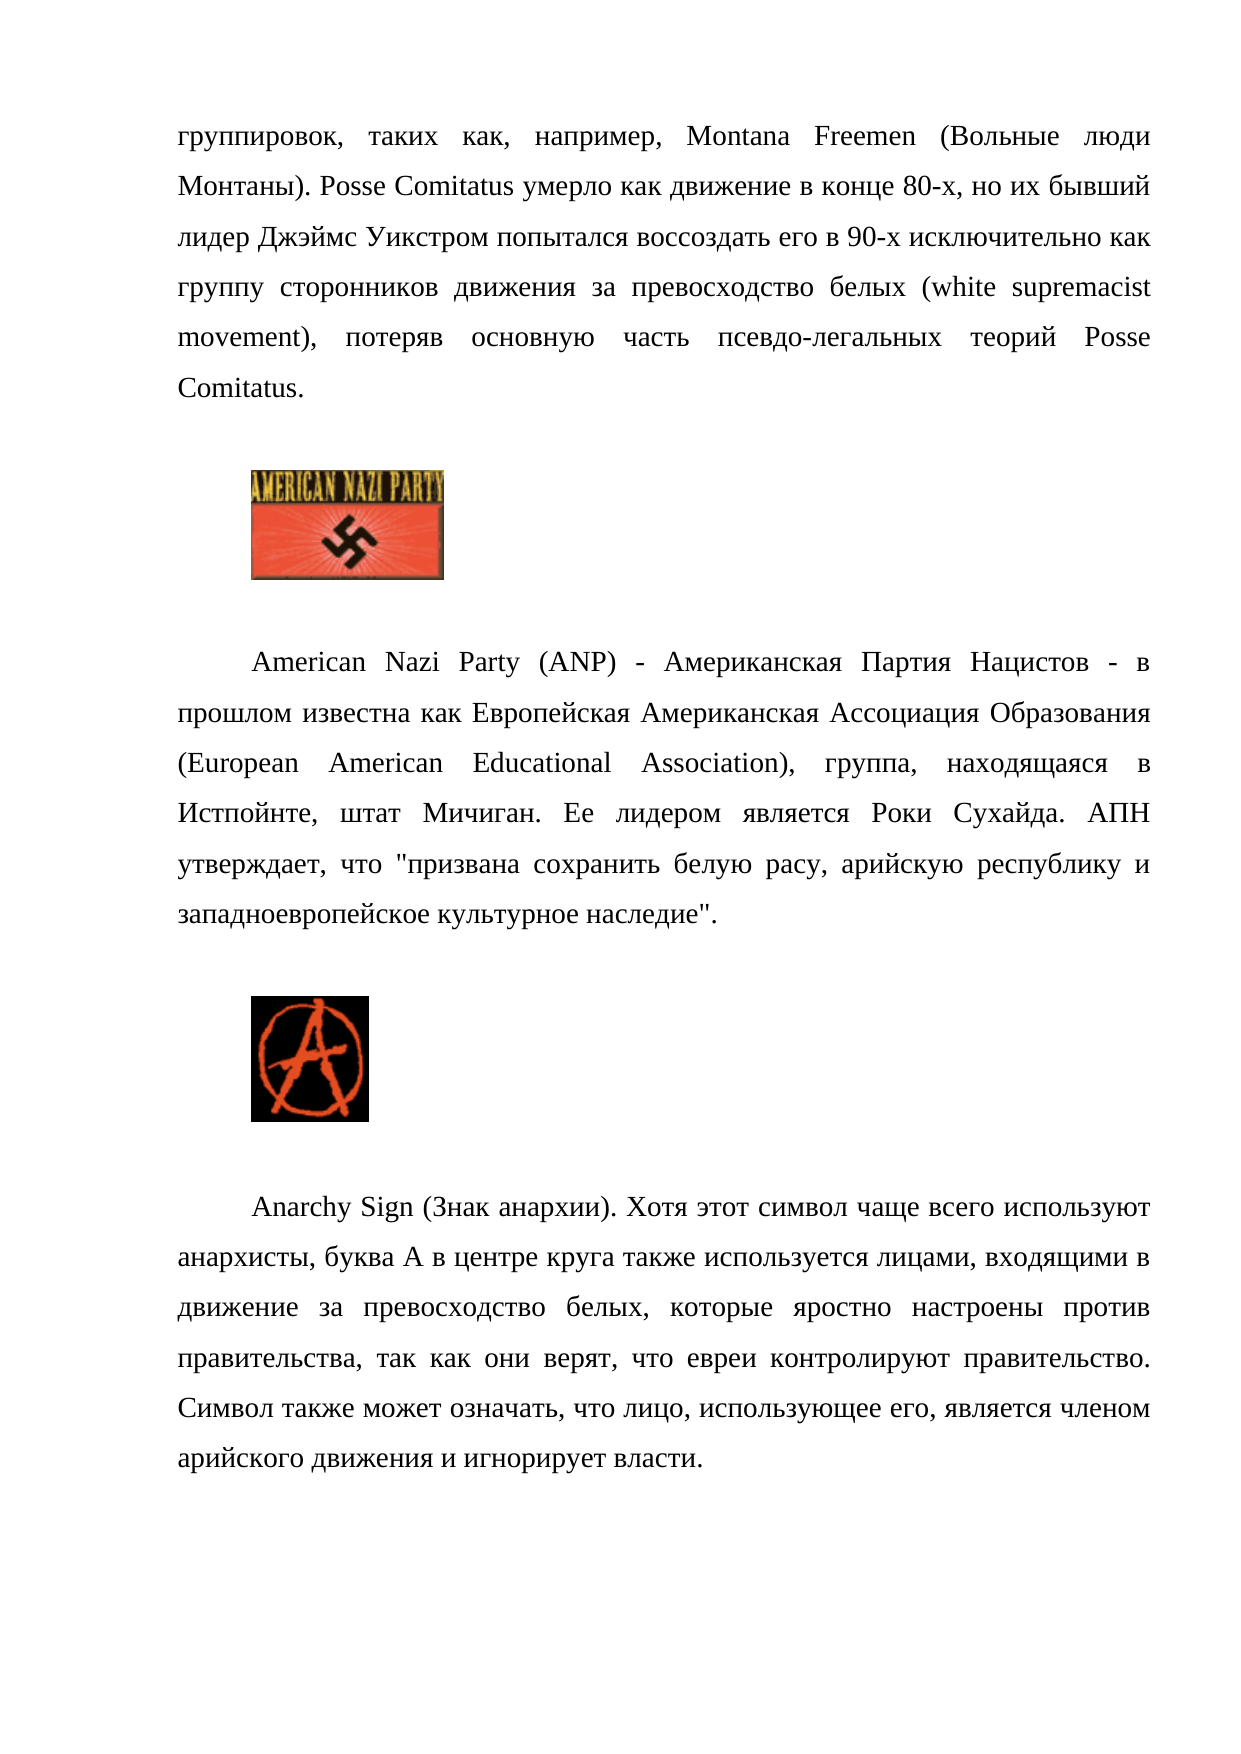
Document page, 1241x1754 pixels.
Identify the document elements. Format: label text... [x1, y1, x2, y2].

text Anarchy Sign (Знак анархии). Хотя этот символ чаще всего используют анархисты, буква А в центре круга также используется лицами, входящими в движение за превосходство белых, которые яростно настроены против правительства, так как они верят, что евреи контролируют правительство. Символ также может означать, что лицо, использующее его, является членом арийского движения и игнорирует власти. [177, 1189, 1152, 1474]
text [177, 118, 1152, 403]
picture [251, 470, 444, 580]
picture [251, 996, 369, 1122]
text American Nazi Party (ANP) - Американская Партия Нацистов - в прошлом известна как Европейская Американская Ассоциация Образования (European American Educational Association), группа, находящаяся в Истпойнте, штат Мичиган. Ее лидером является Роки Сухайда. АПН утверждает, что "призвана сохранить белую расу, арийскую республику и западноевропейское культурное наследие". [177, 644, 1152, 929]
